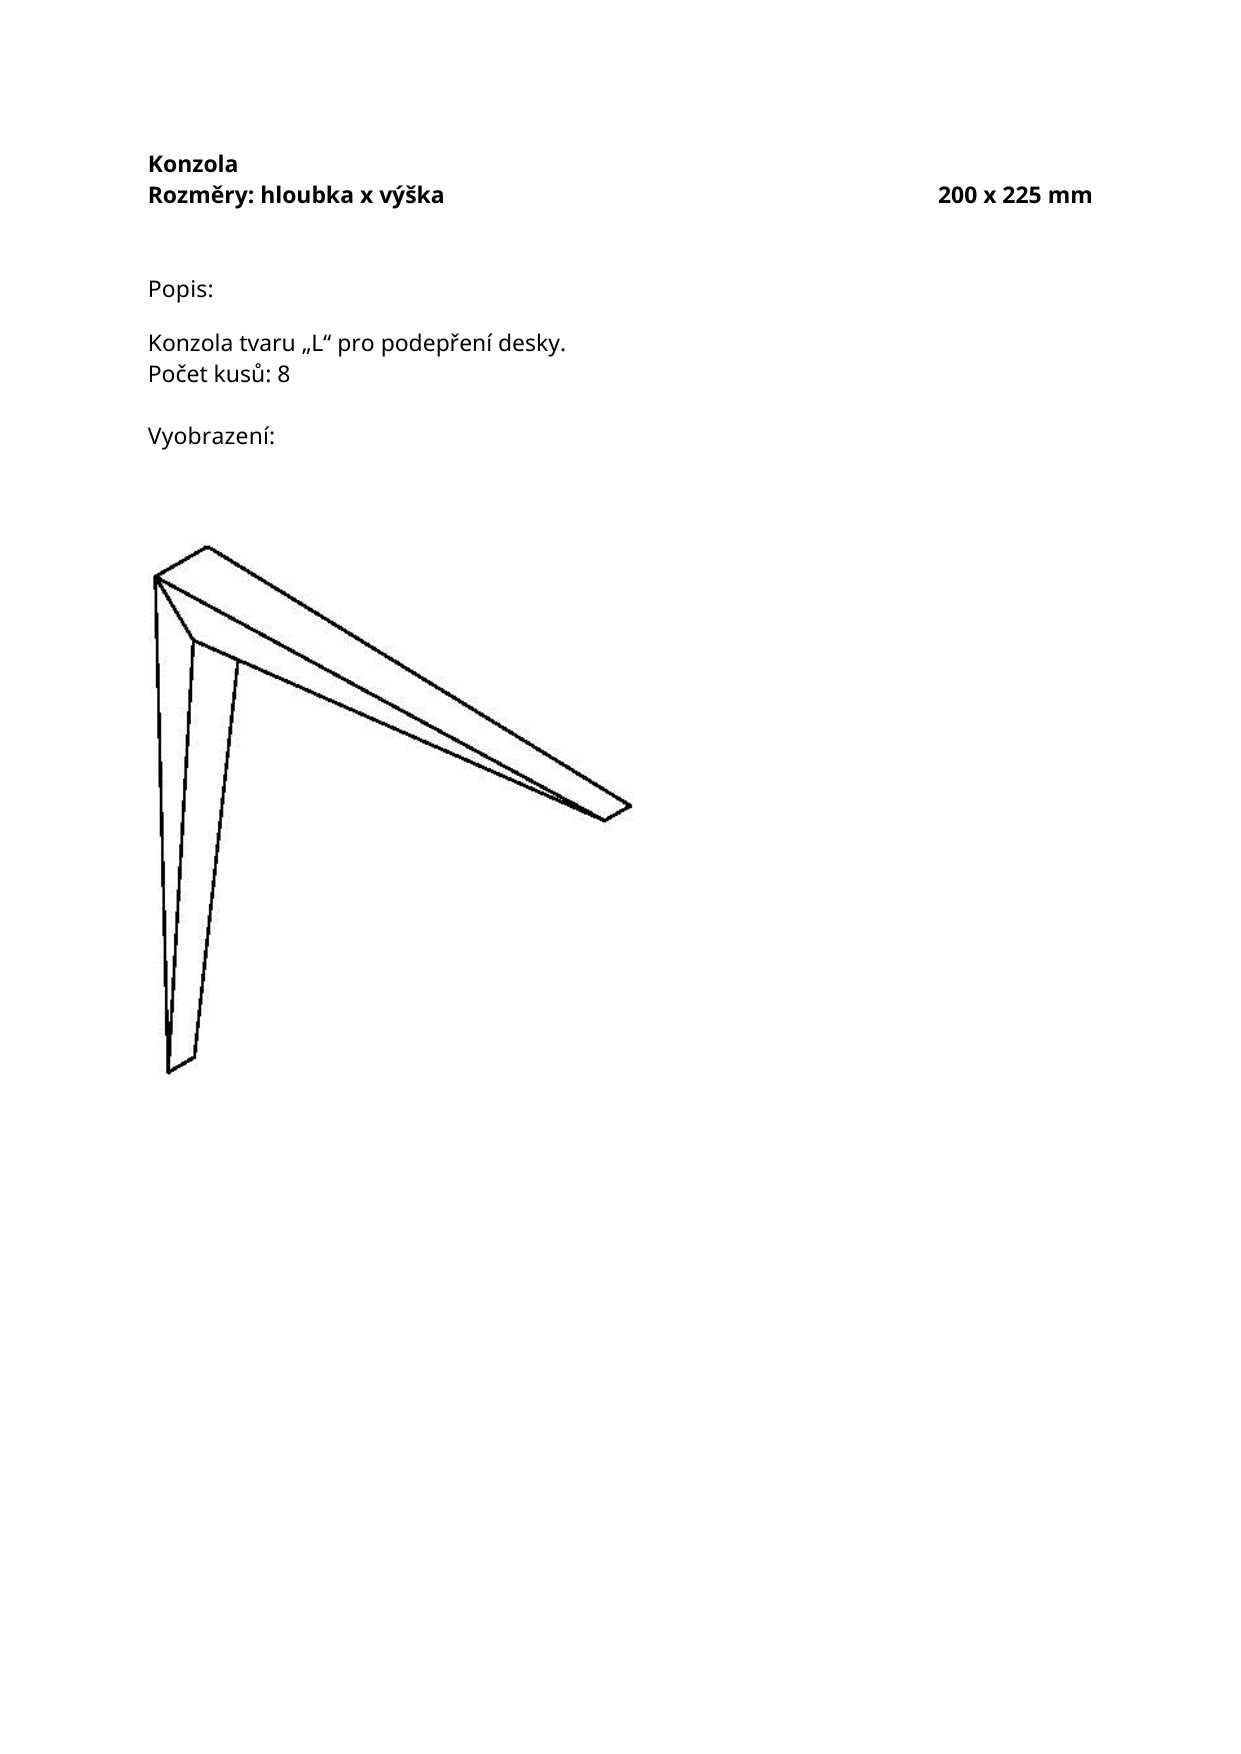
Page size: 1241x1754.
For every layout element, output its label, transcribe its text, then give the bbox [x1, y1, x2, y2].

text Vyobrazení: [148, 420, 1093, 452]
text Rozměry: hloubka x výška 200 x 225 mm [148, 179, 1093, 210]
text Počet kusů: 8 [148, 358, 1093, 389]
picture [147, 542, 636, 1085]
text Konzola tvaru „L“ pro podepření desky. [148, 327, 1093, 358]
text Popis: N-SOK [148, 273, 1093, 304]
text Konzola [148, 148, 1093, 179]
